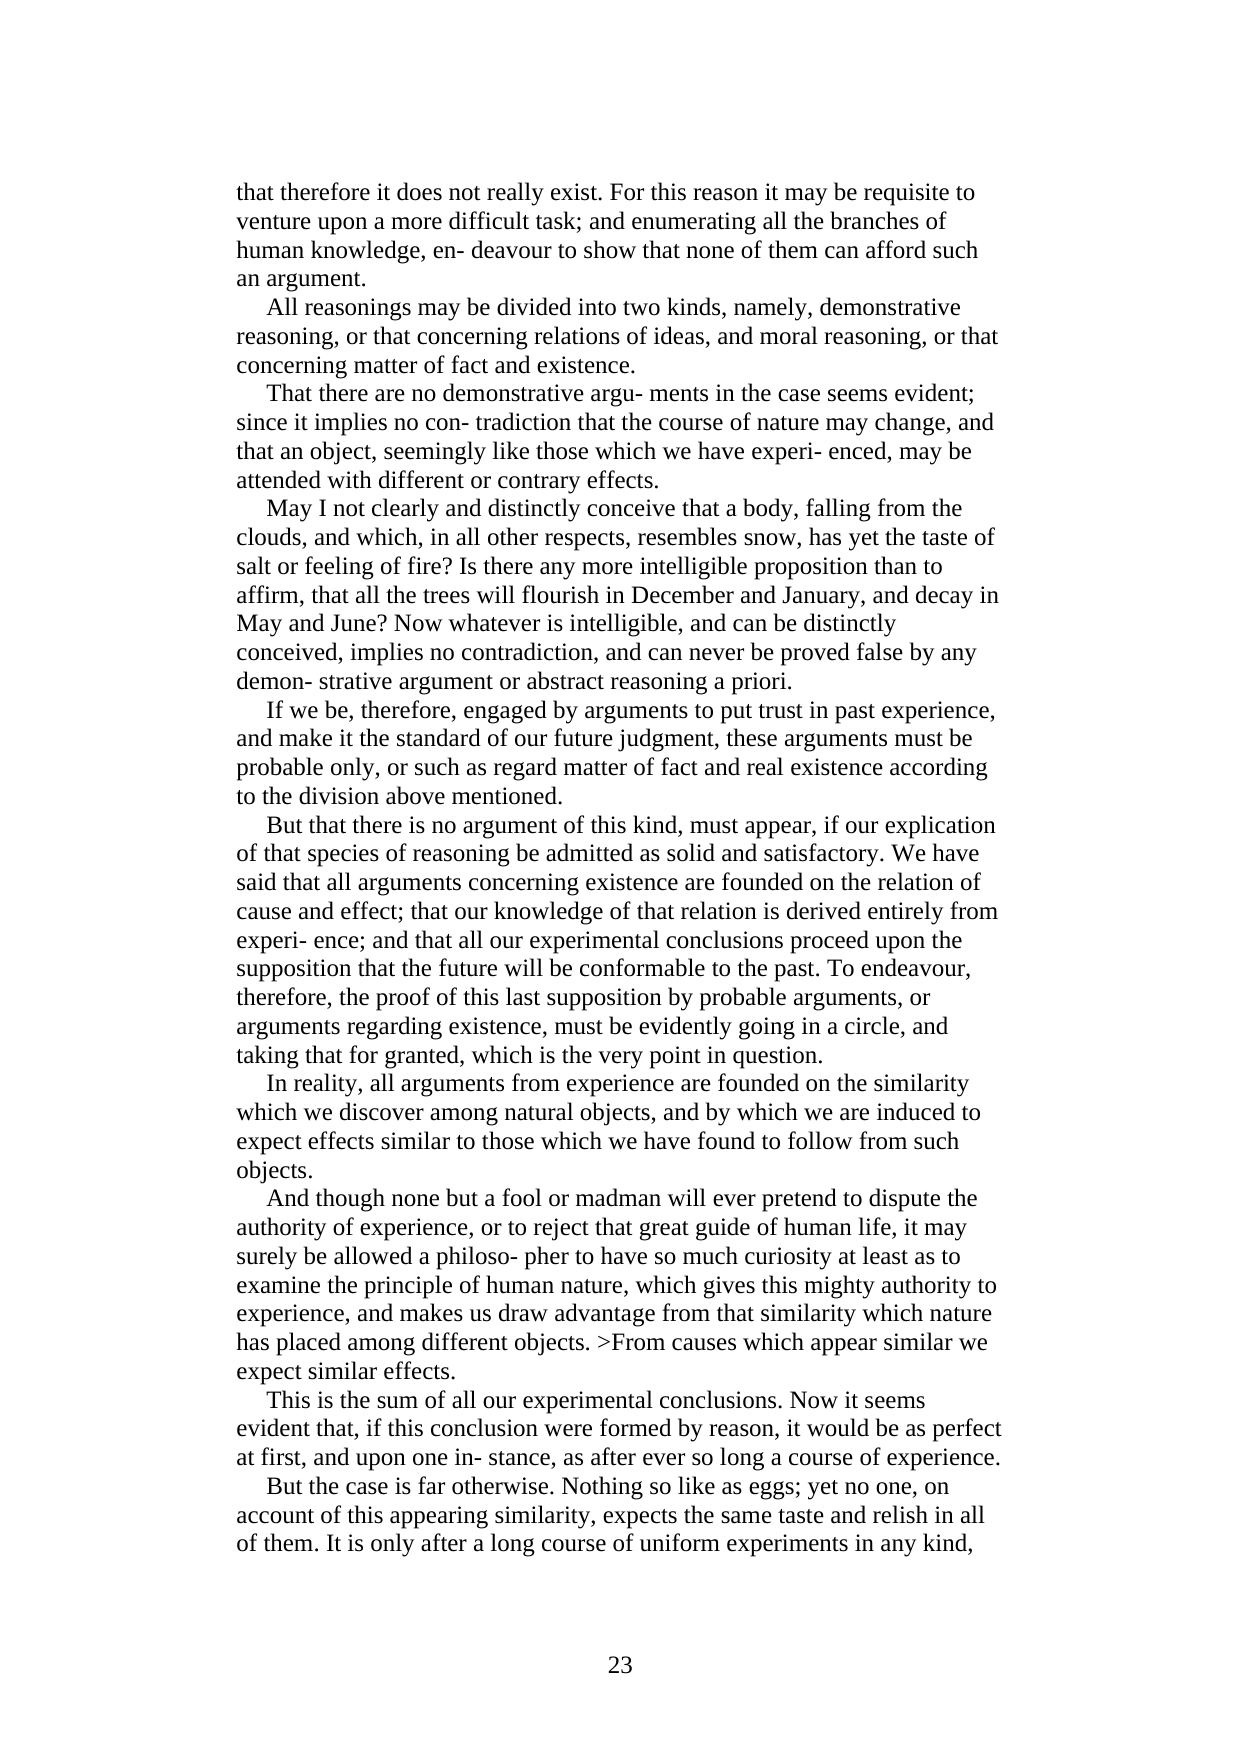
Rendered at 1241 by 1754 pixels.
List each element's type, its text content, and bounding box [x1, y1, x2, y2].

text This is the sum of all our experimental conclusions. Now it seems evident that, if this conclusion were formed by reason, it would be as perfect at first, and upon one in- stance, as after ever so long a course of experience. [236, 1385, 1004, 1471]
text If we be, therefore, engaged by arguments to put trust in past experience, and make it the standard of our future judgment, these arguments must be probable only, or such as regard matter of fact and real existence according to the division above mentioned. [236, 695, 1004, 810]
text All reasonings may be divided into two kinds, namely, demonstrative reasoning, or that concerning relations of ideas, and moral reasoning, or that concerning matter of fact and existence. [236, 292, 1004, 378]
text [236, 1471, 1004, 1557]
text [236, 177, 1004, 292]
text That there are no demonstrative argu- ments in the case seems evident; since it implies no con- tradiction that the course of nature may change, and that an object, seemingly like those which we have experi- enced, may be attended with different or contrary effects. [236, 378, 1004, 493]
text May I not clearly and distinctly conceive that a body, falling from the clouds, and which, in all other respects, resembles snow, has yet the taste of salt or feeling of fire? Is there any more intelligible proposition than to affirm, that all the trees will flourish in December and January, and decay in May and June? Now whatever is intelligible, and can be distinctly conceived, implies no contradiction, and can never be proved false by any demon- strative argument or abstract reasoning a priori. [236, 493, 1004, 695]
text In reality, all arguments from experience are founded on the similarity which we discover among natural objects, and by which we are induced to expect effects similar to those which we have found to follow from such objects. [236, 1068, 1004, 1183]
text And though none but a fool or madman will ever pretend to dispute the authority of experience, or to reject that great guide of human life, it may surely be allowed a philoso- pher to have so much curiosity at least as to examine the principle of human nature, which gives this mighty authority to experience, and makes us draw advantage from that similarity which nature has placed among different objects. >From causes which appear similar we expect similar effects. [236, 1183, 1004, 1385]
text But that there is no argument of this kind, must appear, if our explication of that species of reasoning be admitted as solid and satisfactory. We have said that all arguments concerning existence are founded on the relation of cause and effect; that our knowledge of that relation is derived entirely from experi- ence; and that all our experimental conclusions proceed upon the supposition that the future will be conformable to the past. To endeavour, therefore, the proof of this last supposition by probable arguments, or arguments regarding existence, must be evidently going in a circle, and taking that for granted, which is the very point in question. [236, 810, 1004, 1068]
